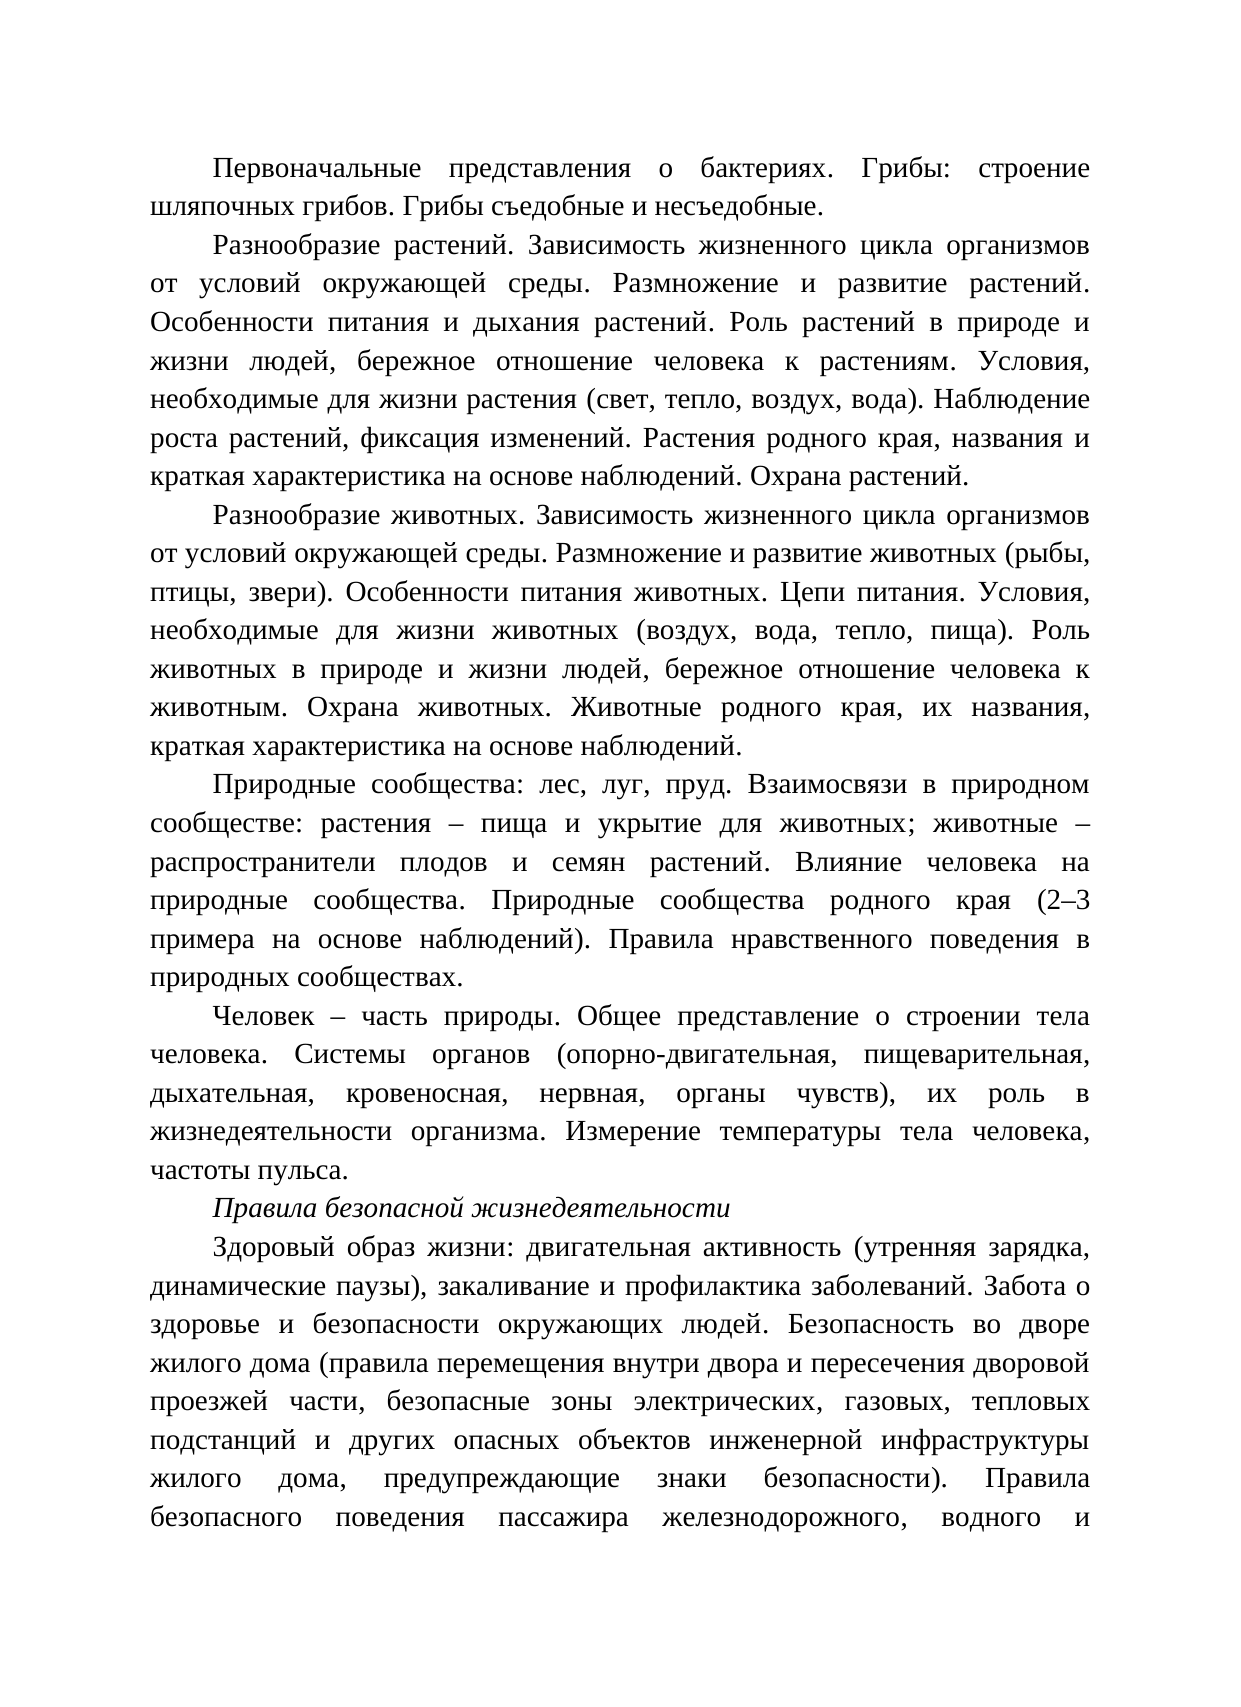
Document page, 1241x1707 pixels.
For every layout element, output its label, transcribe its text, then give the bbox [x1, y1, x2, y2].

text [150, 1229, 1090, 1532]
text Человек – часть природы. Общее представление о строении тела человека. Системы органов (опорно-двигательная, пищеварительная, дыхательная, кровеносная, нервная, органы чувств), их роль в жизнедеятельности организма. Измерение температуры тела человека, частоты пульса. [150, 998, 1090, 1186]
text Первоначальные представления о бактериях. Грибы: строение шляпочных грибов. Грибы съедобные и несъедобные. [150, 150, 1090, 222]
text Разнообразие животных. Зависимость жизненного цикла организмов от условий окружающей среды. Размножение и развитие животных (рыбы, птицы, звери). Особенности питания животных. Цепи питания. Условия, необходимые для жизни животных (воздух, вода, тепло, пища). Роль животных в природе и жизни людей, бережное отношение человека к животным. Охрана животных. Животные родного края, их названия, краткая характеристика на основе наблюдений. [150, 497, 1090, 762]
text Природные сообщества: лес, луг, пруд. Взаимосвязи в природном сообществе: растения – пища и укрытие для животных; животные – распространители плодов и семян растений. Влияние человека на природные сообщества. Природные сообщества родного края (2–3 примера на основе наблюдений). Правила нравственного поведения в природных сообществах. [150, 767, 1090, 993]
text Разнообразие растений. Зависимость жизненного цикла организмов от условий окружающей среды. Размножение и развитие растений. Особенности питания и дыхания растений. Роль растений в природе и жизни людей, бережное отношение человека к растениям. Условия, необходимые для жизни растения (свет, тепло, воздух, вода). Наблюдение роста растений, фиксация изменений. Растения родного края, названия и краткая характеристика на основе наблюдений. Охрана растений. [150, 227, 1090, 492]
text Правила безопасной жизнедеятельности [150, 1191, 1090, 1224]
